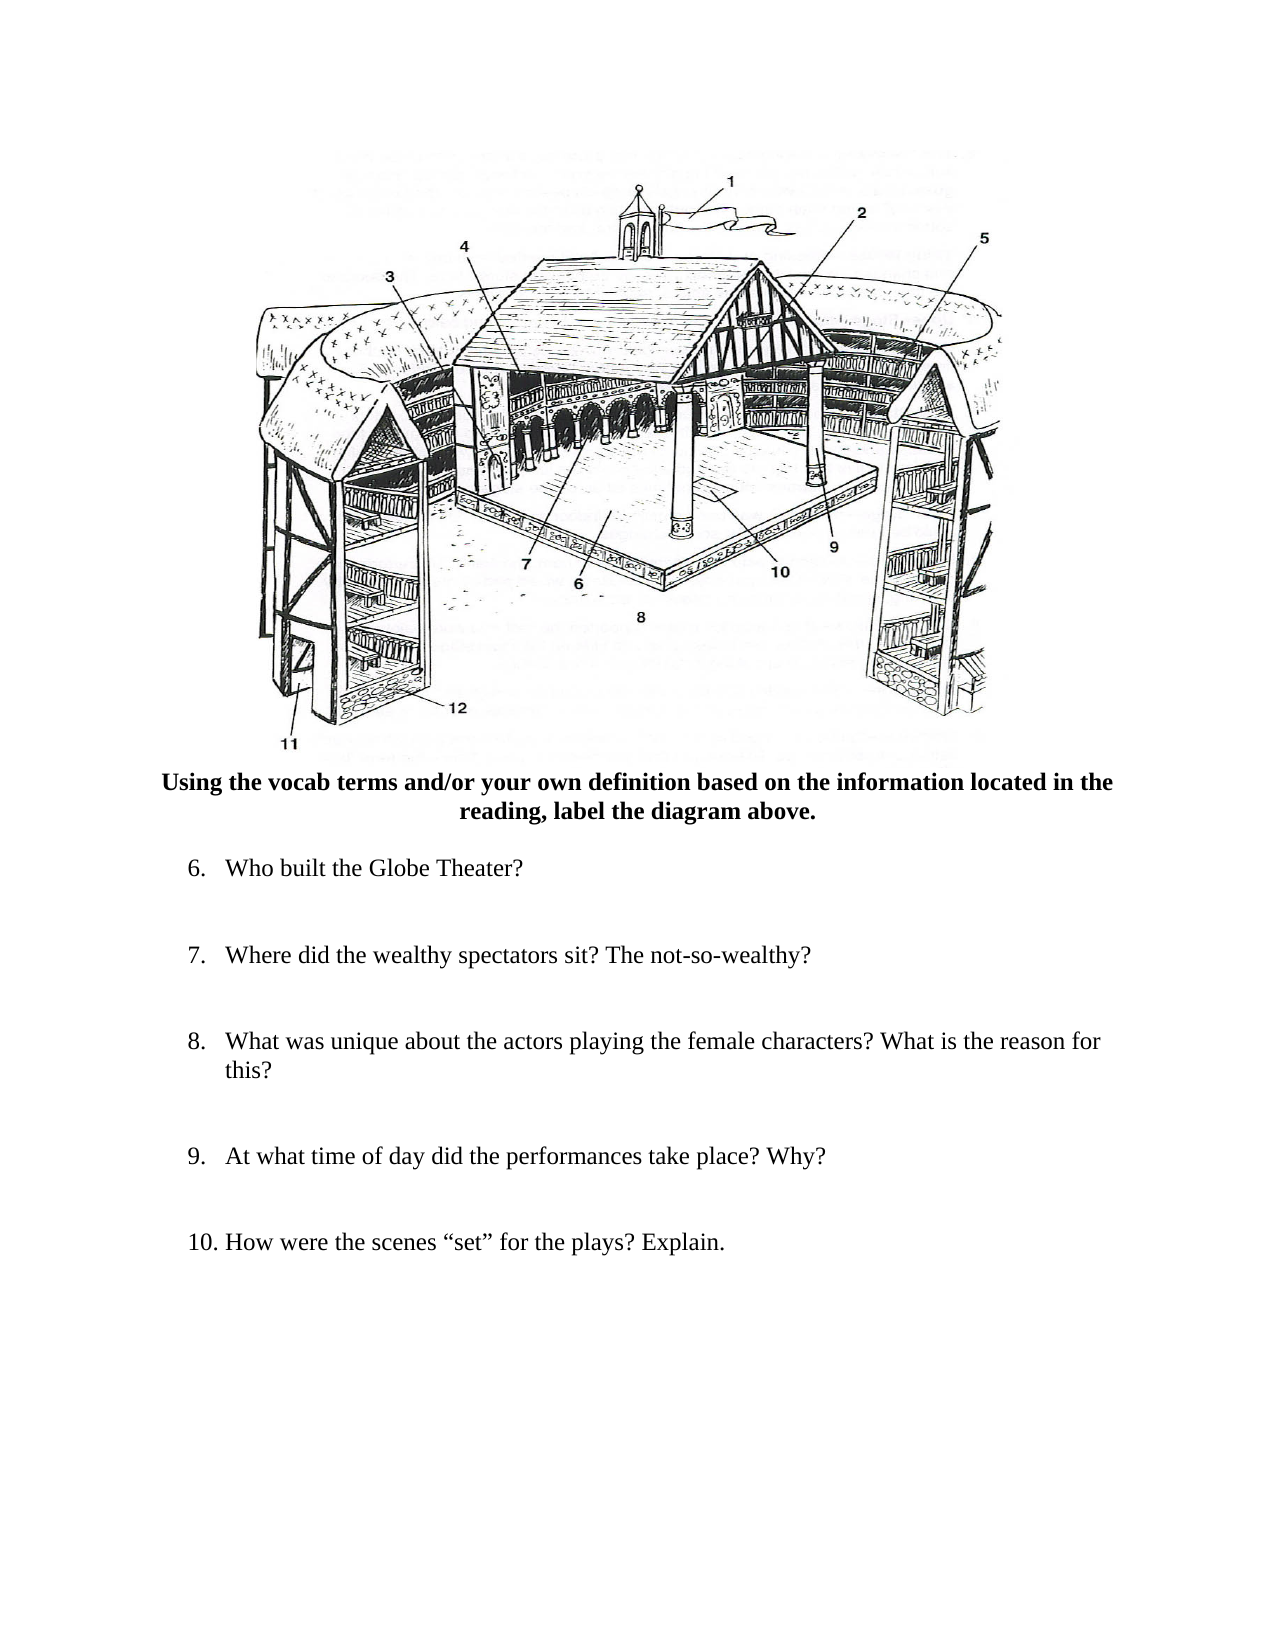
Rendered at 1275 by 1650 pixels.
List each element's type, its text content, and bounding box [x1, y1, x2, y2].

text Using the vocab terms and/or your own definition based on the information located in the reading, label the diagram above. [150, 767, 1125, 825]
list Who built the Globe Theater? [187, 853, 1125, 882]
list What was unique about the actors playing the female characters? What is the reason for this? [187, 1026, 1125, 1083]
list How were the scenes “set” for the plays? Explain. [187, 1227, 1125, 1256]
picture [256, 150, 1021, 768]
list Where did the wealthy spectators sit? The not-so-wealthy? [187, 940, 1125, 968]
list At what time of day did the performances take place? Why? [187, 1141, 1125, 1170]
